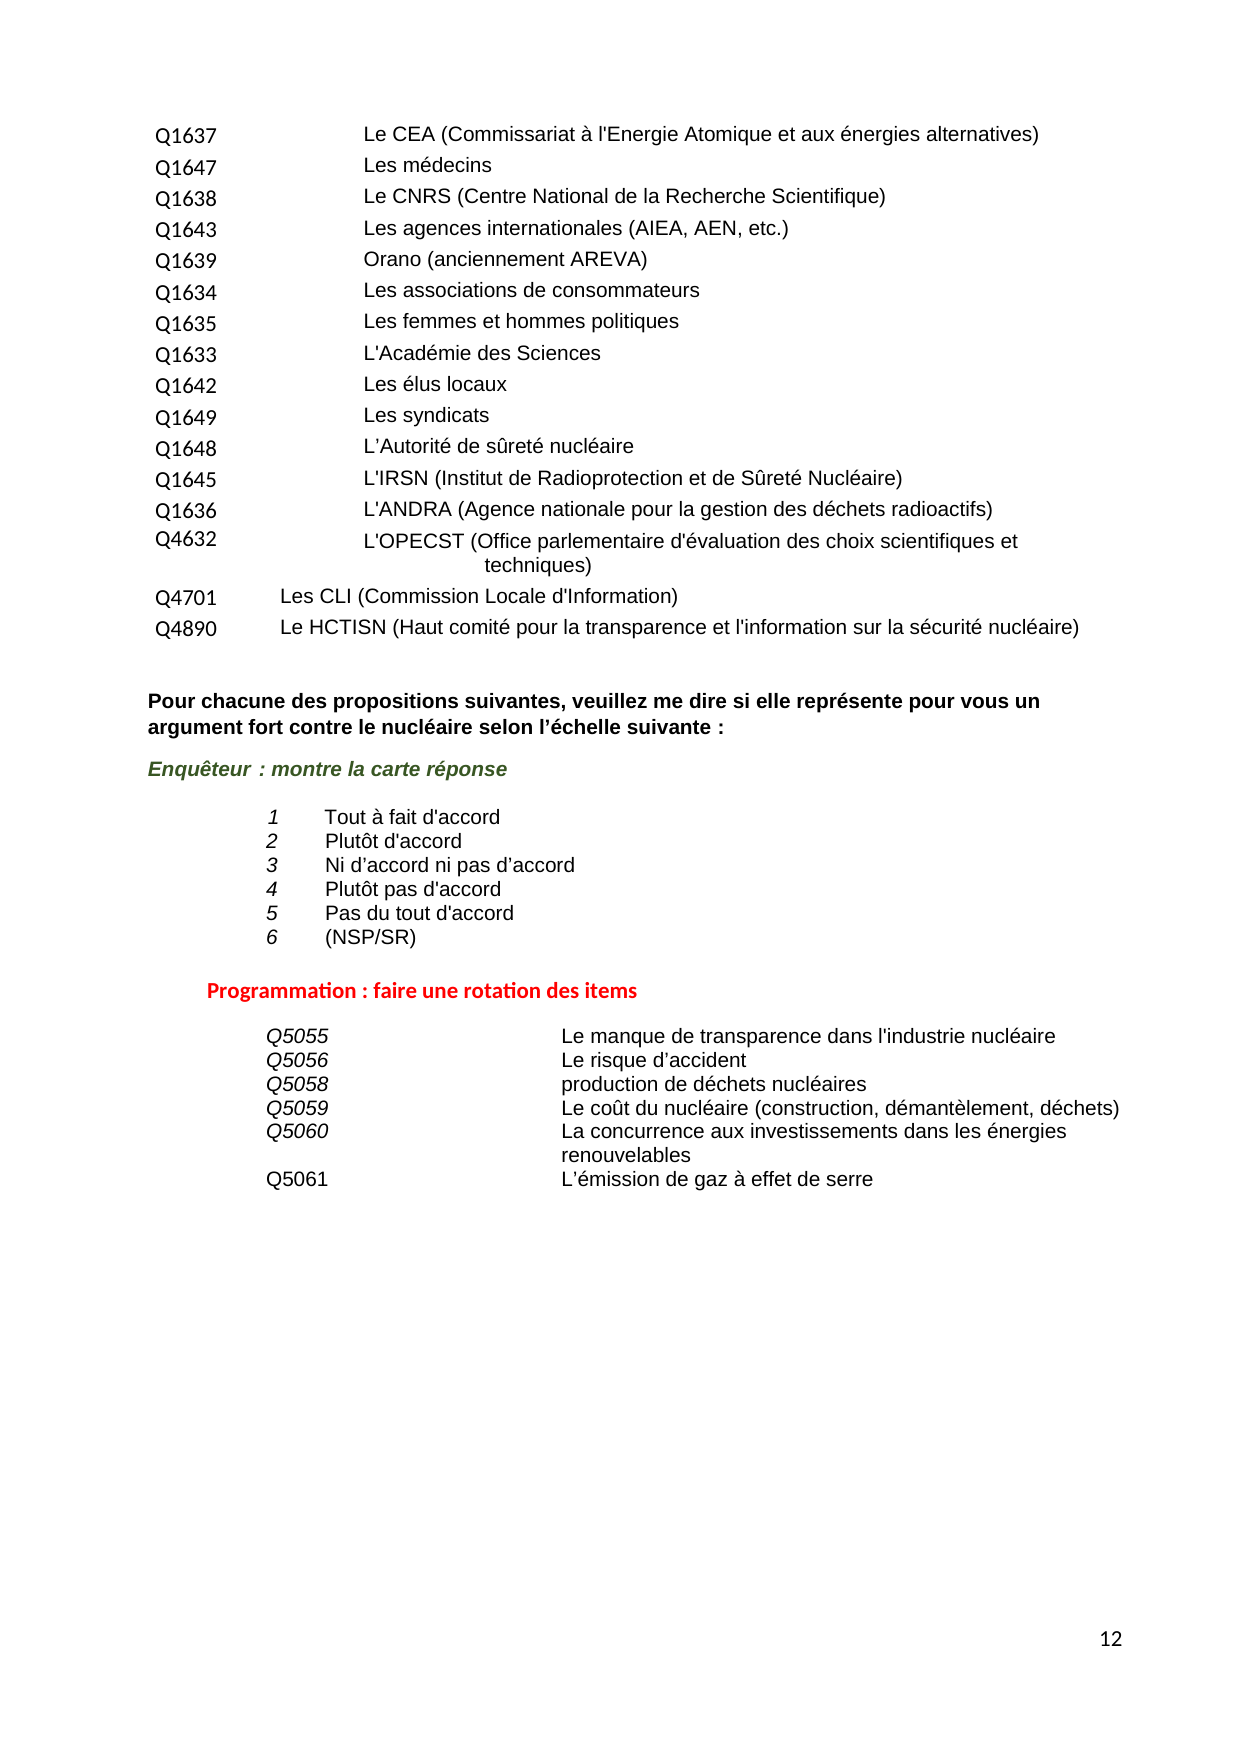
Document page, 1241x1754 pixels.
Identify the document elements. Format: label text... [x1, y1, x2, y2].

text Q5058 production de déchets nucléaires [207, 1071, 1122, 1095]
text 3 Ni d’accord ni pas d’accord [207, 853, 1122, 877]
table_cell Les élus locaux [273, 368, 1181, 399]
text 2 Plutôt d'accord [207, 829, 1122, 853]
table_cell L’Autorité de sûreté nucléaire [273, 431, 1181, 462]
table_cell Q1634 [148, 274, 273, 306]
table_cell Q4701 [148, 580, 273, 612]
table_cell Q1645 [148, 462, 273, 493]
table_cell Les syndicats [273, 399, 1181, 431]
text Q5059 Le coût du nucléaire (construction, démantèlement, déchets) [207, 1095, 1122, 1119]
table_cell Q1649 [148, 399, 273, 431]
table_cell L'OPECST (Office parlementaire d'évaluation des choix scientifiques et techniques) [273, 524, 1181, 580]
table_cell Q1648 [148, 431, 273, 462]
table_cell Les femmes et hommes politiques [273, 306, 1181, 337]
text Q5055 Le manque de transparence dans l'industrie nucléaire [207, 1023, 1122, 1047]
table_cell L'Académie des Sciences [273, 337, 1181, 368]
table_cell Le CNRS (Centre National de la Recherche Scientifique) [273, 181, 1181, 212]
text 1 Tout à fait d'accord [148, 781, 1122, 829]
table_cell Les associations de consommateurs [273, 274, 1181, 306]
text Q5056 Le risque d’accident [207, 1047, 1122, 1071]
table_cell Q1638 [148, 181, 273, 212]
table_cell Les CLI (Commission Locale d'Information) [273, 580, 1181, 612]
table_cell Q4890 [148, 612, 273, 642]
text 5 Pas du tout d'accord [207, 901, 1122, 925]
table_cell Q1635 [148, 306, 273, 337]
table_cell Q1647 [148, 149, 273, 181]
text Q5060 La concurrence aux investissements dans les énergies renouvelables [207, 1119, 1122, 1167]
table_cell Le HCTISN (Haut comité pour la transparence et l'information sur la sécurité nucléaire) [273, 612, 1181, 642]
text Enquêteur : montre la carte réponse [148, 757, 1122, 781]
table_cell Orano (anciennement AREVA) [273, 243, 1181, 274]
table_cell Q1636 [148, 493, 273, 524]
table_cell L'IRSN (Institut de Radioprotection et de Sûreté Nucléaire) [273, 462, 1181, 493]
table_cell Q1639 [148, 243, 273, 274]
table_cell Le CEA (Commissariat à l'Energie Atomique et aux énergies alternatives) [273, 118, 1181, 149]
table_cell L'ANDRA (Agence nationale pour la gestion des déchets radioactifs) [273, 493, 1181, 524]
text Q5061 L’émission de gaz à effet de serre [207, 1167, 1122, 1191]
table_cell Q1642 [148, 368, 273, 399]
table_cell Q1633 [148, 337, 273, 368]
table_cell Q4632 [148, 524, 273, 580]
text 6 (NSP/SR) [207, 925, 1122, 949]
text Pour chacune des propositions suivantes, veuillez me dire si elle représente pour vous un argument fort contre le nucléaire selon l’échelle suivante : [148, 689, 1122, 738]
text Programmation : faire une rotation des items [207, 977, 1122, 1005]
table_cell Q1643 [148, 212, 273, 243]
text 4 Plutôt pas d'accord [207, 877, 1122, 901]
table_cell Q1637 [148, 118, 273, 149]
table_cell Les médecins [273, 149, 1181, 181]
table_cell Les agences internationales (AIEA, AEN, etc.) [273, 212, 1181, 243]
